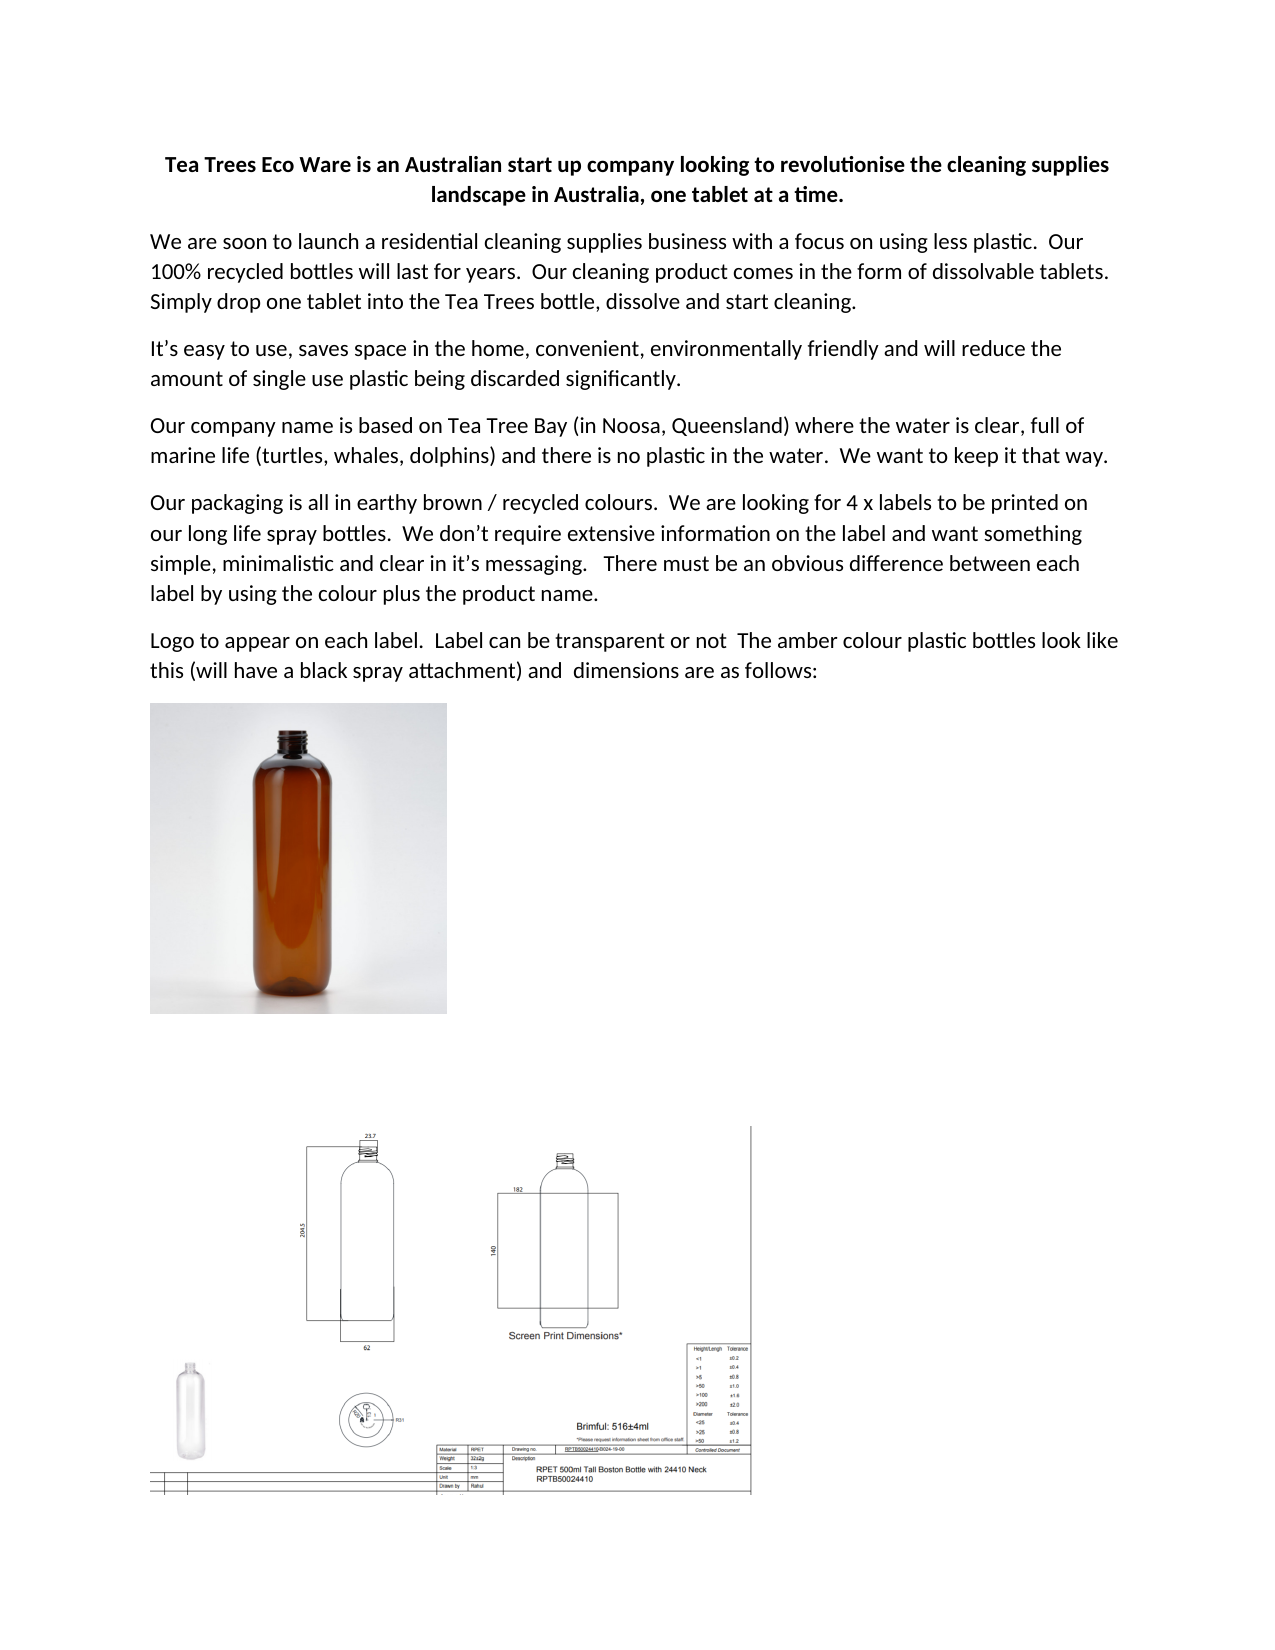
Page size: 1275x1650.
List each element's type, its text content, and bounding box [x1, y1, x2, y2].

text Tea Trees Eco Ware is an Australian start up company looking to revolutionise the cleaning supplies landscape in Australia, one tablet at a time. [150, 150, 1125, 208]
picture [150, 703, 447, 1014]
text We are soon to launch a residential cleaning supplies business with a focus on using less plastic. Our 100% recycled bottles will last for years. Our cleaning product comes in the form of dissolvable tablets. Simply drop one tablet into the Tea Trees bottle, dissolve and start cleaning. [150, 227, 1125, 316]
text Logo to appear on each label. Label can be transparent or not The amber colour plastic bottles look like this (will have a black spray attachment) and dimensions are as follows: [150, 626, 1125, 684]
text It’s easy to use, saves space in the home, convenient, environmentally friendly and will reduce the amount of single use plastic being discarded significantly. [150, 334, 1125, 393]
picture [150, 1126, 757, 1495]
text Our company name is based on Tea Tree Bay (in Noosa, Queensland) where the water is clear, full of marine life (turtles, whales, dolphins) and there is no plastic in the water. We want to keep it that way. [150, 411, 1125, 470]
text Our packaging is all in earthy brown / recycled colours. We are looking for 4 x labels to be printed on our long life spray bottles. We don’t require extensive information on the label and want something simple, minimalistic and clear in it’s messaging. There must be an obvious difference between each label by using the colour plus the product name. [150, 488, 1125, 607]
